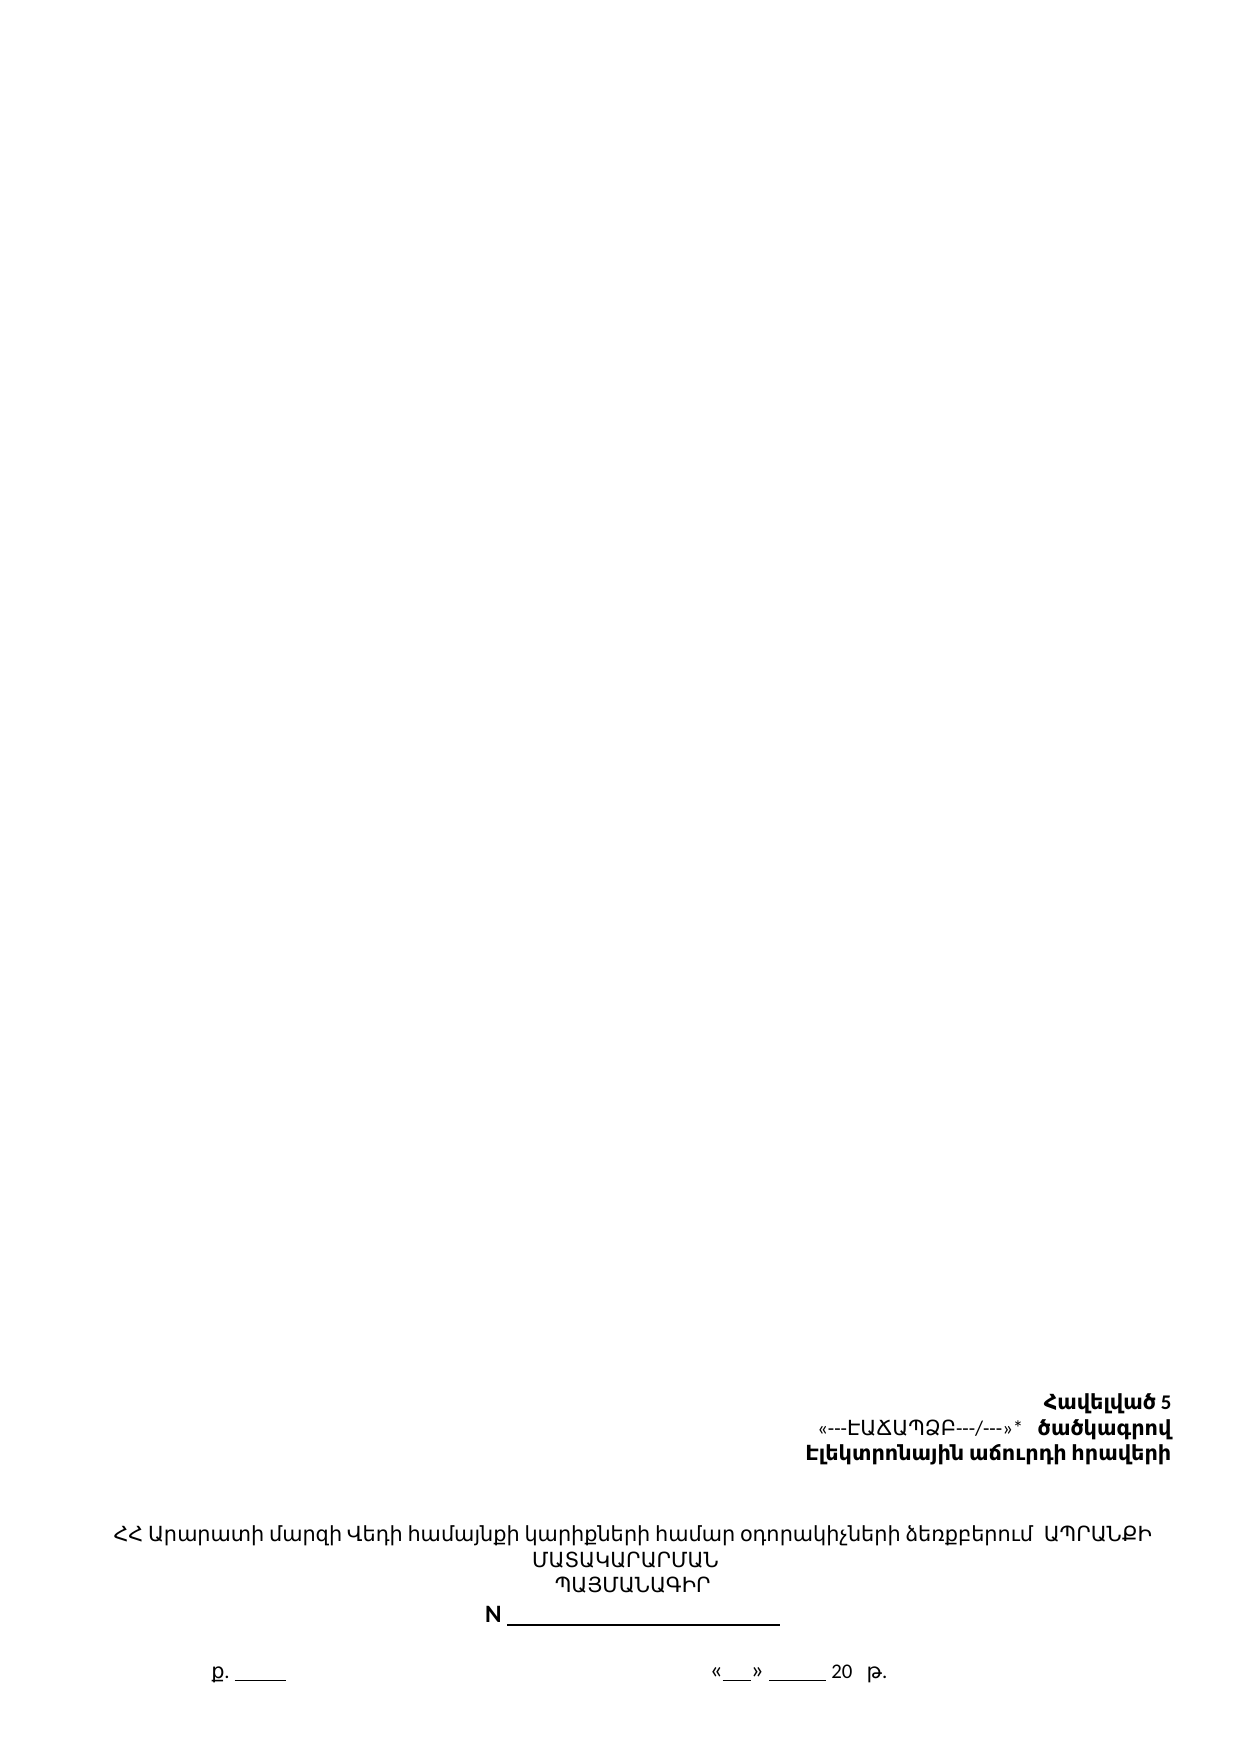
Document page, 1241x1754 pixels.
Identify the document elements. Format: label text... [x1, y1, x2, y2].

text ՀՀ Արարատի մարզի Վեդի համայնքի կարիքների համար օդորակիչների ձեռքբերում ԱՊՐԱՆՔԻ ՄԱՏԱԿԱՐԱՐՄԱՆ [79, 1522, 1171, 1572]
text «---ԷԱՃԱՊՁԲ---/---»* ծածկագրով [94, 1415, 1171, 1440]
text ՊԱՅՄԱՆԱԳԻՐ [79, 1572, 1171, 1598]
text N [79, 1598, 1171, 1628]
text Էլեկտրոնային աճուրդի հրավերի [94, 1440, 1171, 1466]
text Հավելված 5 [94, 1389, 1171, 1415]
text ք. « » 20 թ. [94, 1654, 1171, 1684]
